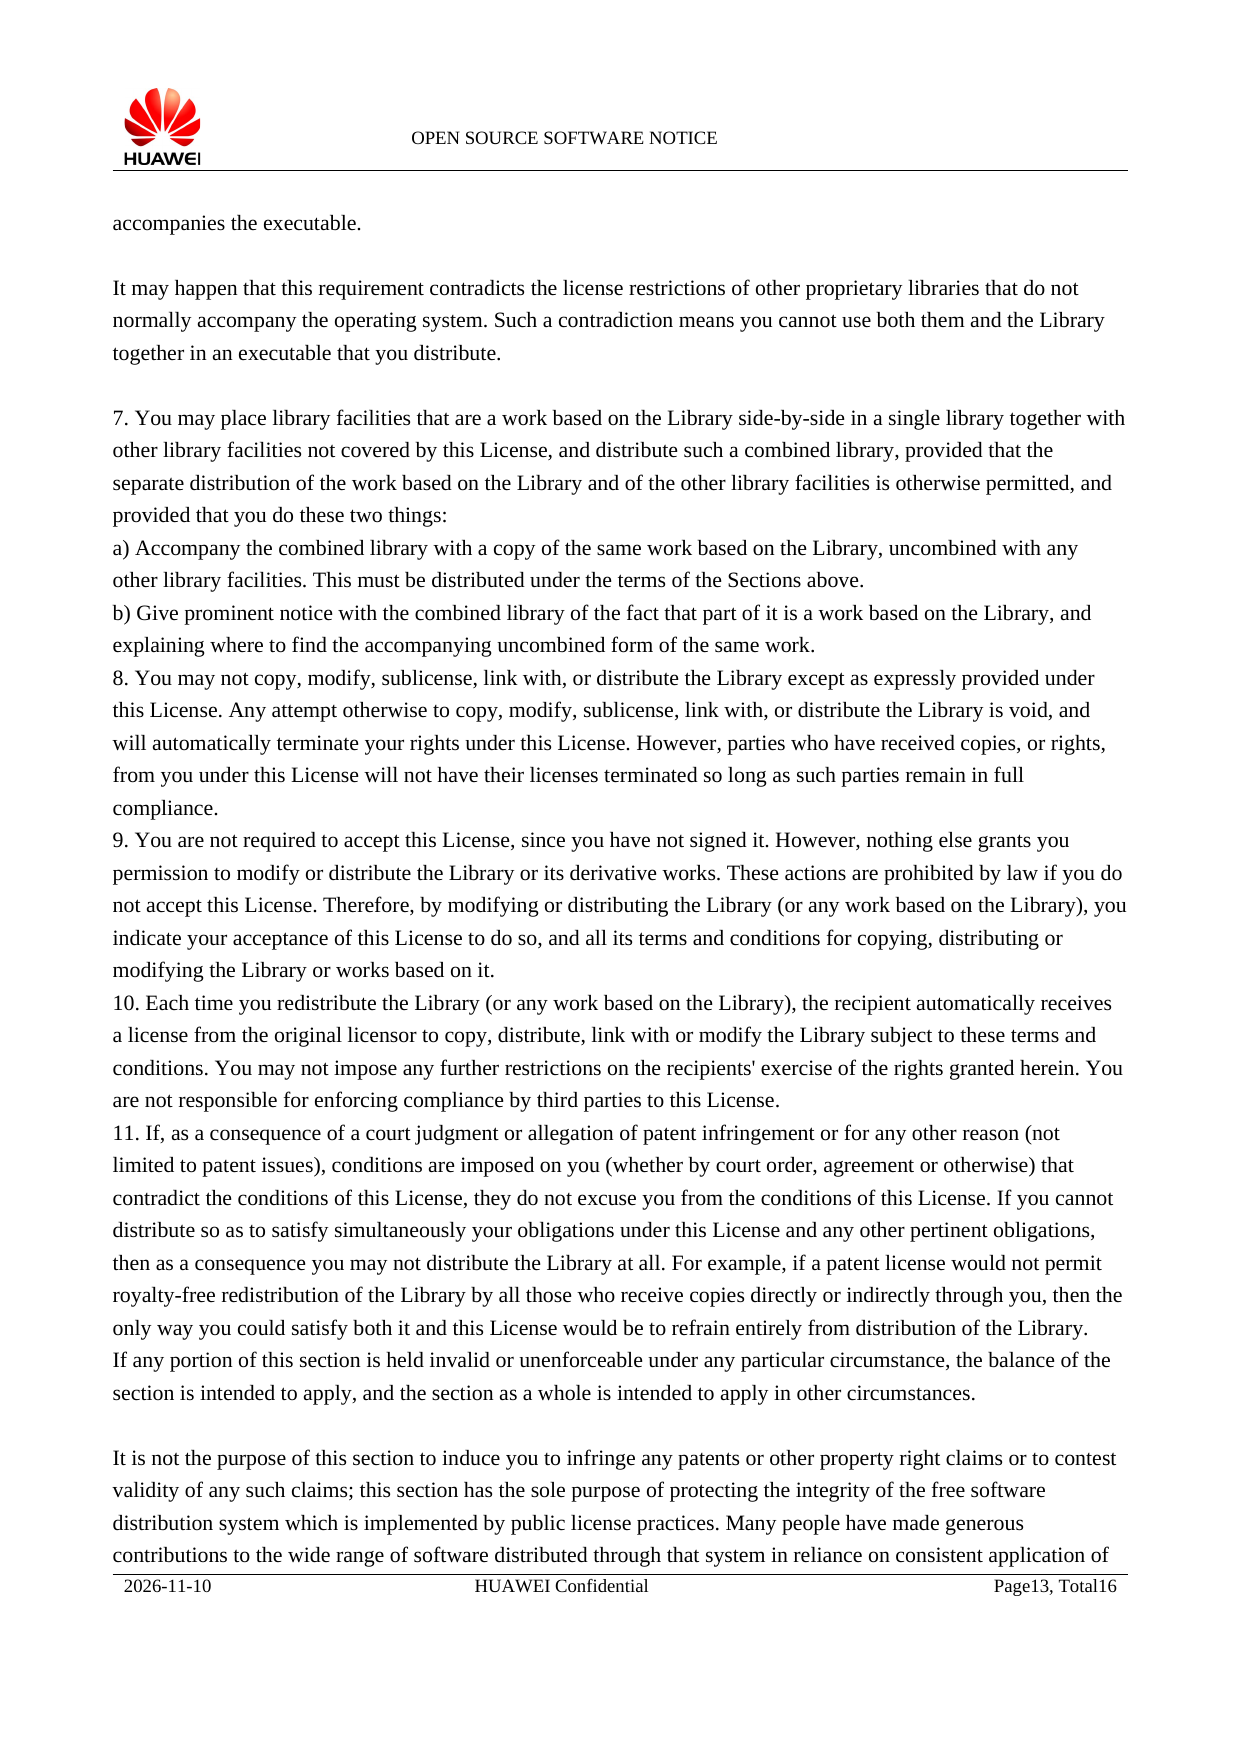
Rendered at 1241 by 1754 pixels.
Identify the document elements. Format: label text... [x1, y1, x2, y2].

picture [124, 88, 201, 165]
